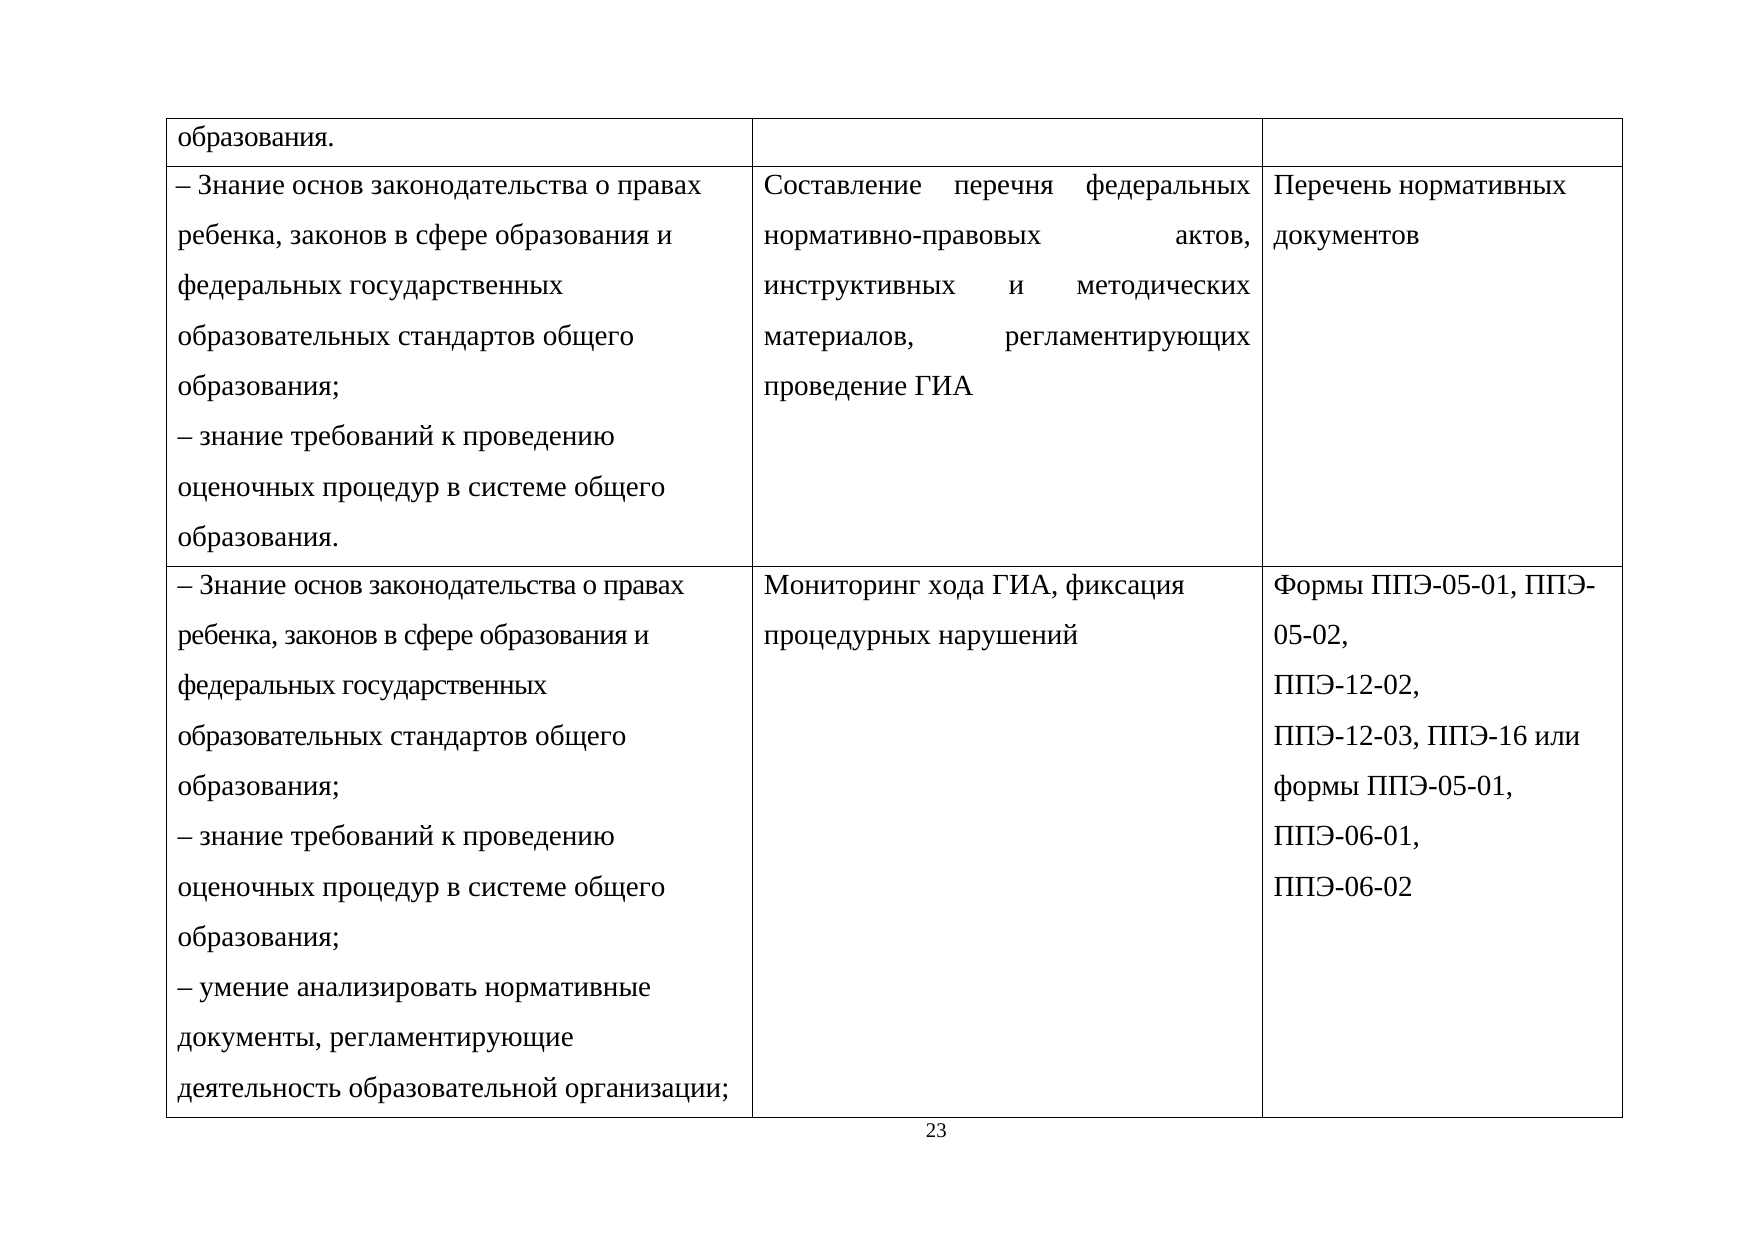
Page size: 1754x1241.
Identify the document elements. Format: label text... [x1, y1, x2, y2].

table_cell Перечень нормативных документов [1263, 167, 1622, 566]
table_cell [753, 567, 1262, 1117]
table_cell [167, 119, 752, 166]
table_cell Составление перечня федеральных нормативно-правовых актов, инструктивных и методических материалов, регламентирующих проведение ГИА [753, 167, 1262, 566]
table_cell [1263, 567, 1622, 1117]
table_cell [167, 567, 752, 1117]
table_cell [1263, 119, 1622, 166]
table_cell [753, 119, 1262, 166]
table_cell – Знание основ законодательства о правах ребенка, законов в сфере образования и федеральных государственных образовательных стандартов общего образования; – знание требований к проведению оценочных процедур в системе общего образования. [167, 167, 752, 566]
